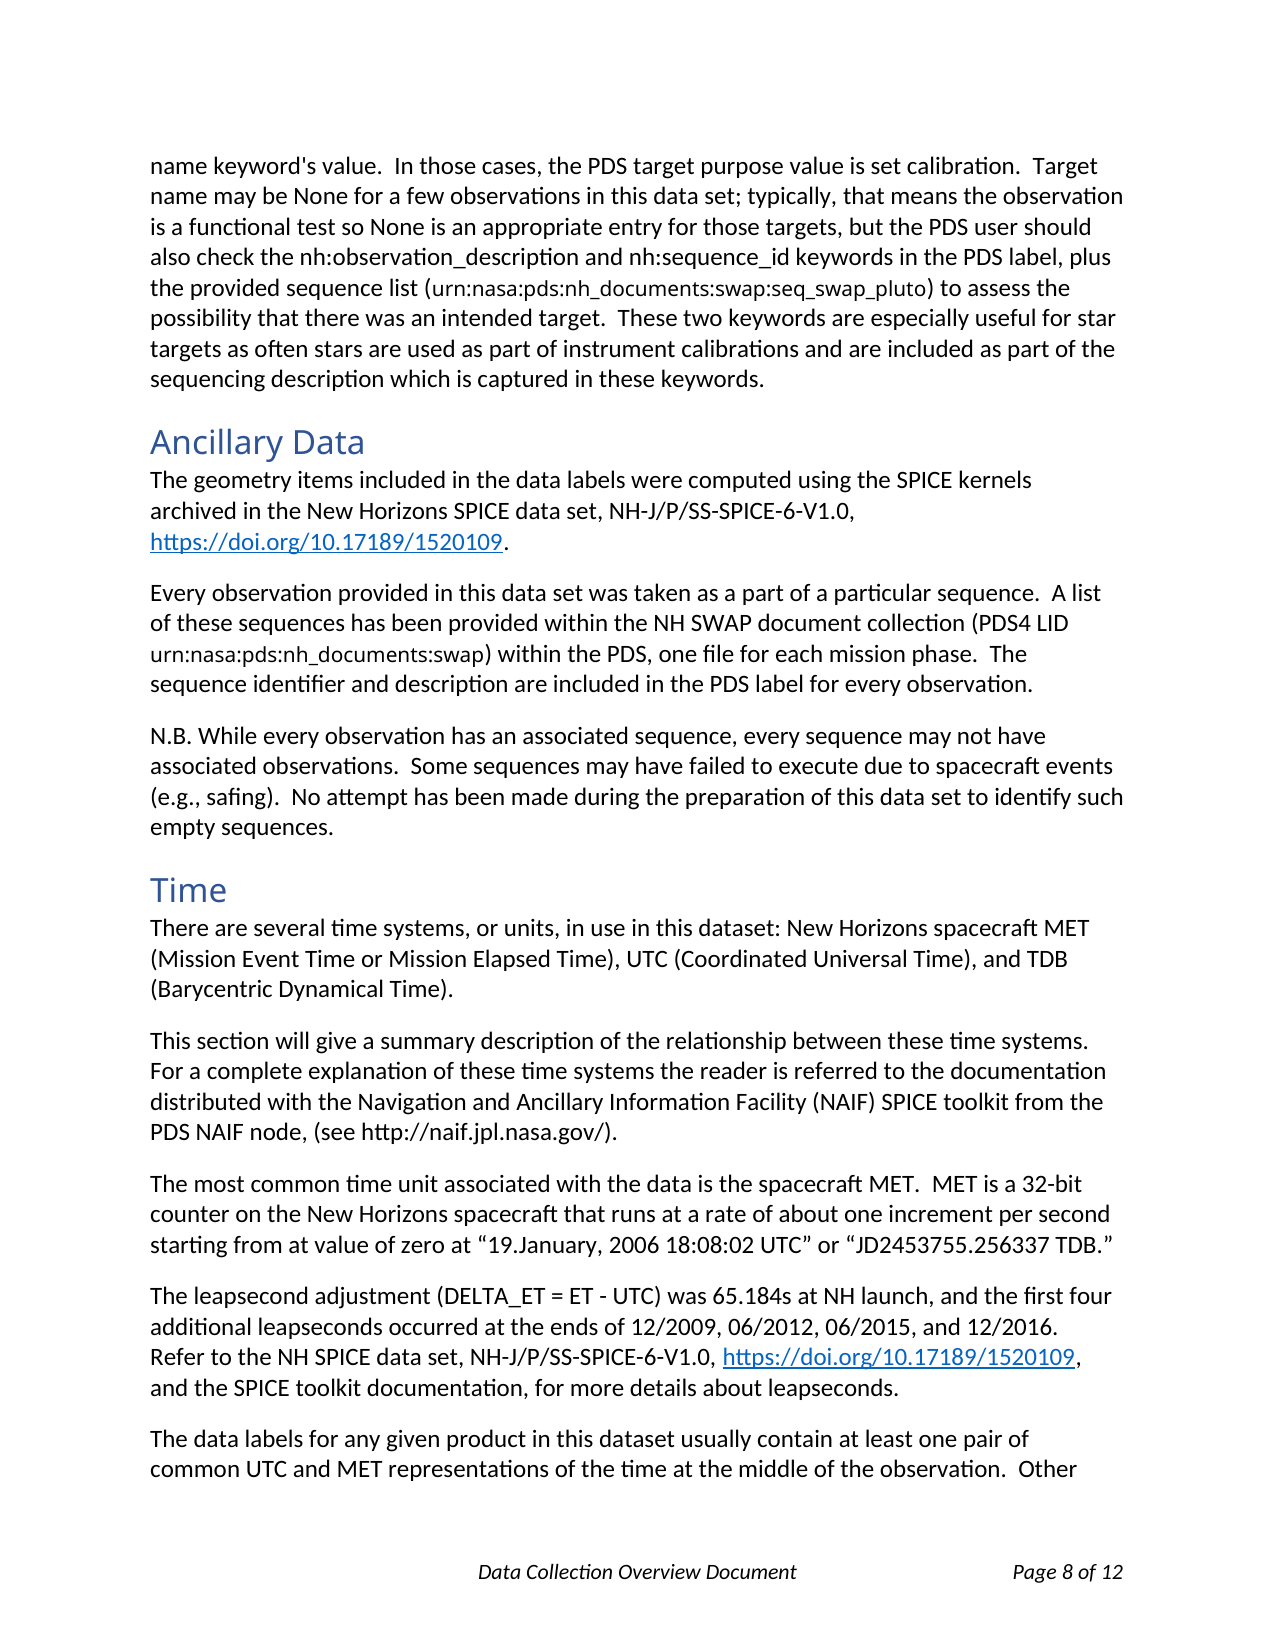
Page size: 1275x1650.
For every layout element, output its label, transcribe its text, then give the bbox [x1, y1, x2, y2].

text Every observation provided in this data set was taken as a part of a particular sequence. A list of these sequences has been provided within the NH SWAP document collection (PDS4 LID urn:nasa:pds:nh_documents:swap) within the PDS, one file for each mission phase. The sequence identifier and description are included in the PDS label for every observation. [150, 577, 1125, 699]
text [150, 150, 1125, 394]
text There are several time systems, or units, in use in this dataset: New Horizons spacecraft MET (Mission Event Time or Mission Elapsed Time), UTC (Coordinated Universal Time), and TDB (Barycentric Dynamical Time). [150, 912, 1125, 1004]
text The most common time unit associated with the data is the spacecraft MET. MET is a 32-bit counter on the New Horizons spacecraft that runs at a rate of about one increment per second starting from at value of zero at “19.January, 2006 18:08:02 UTC” or “JD2453755.256337 TDB.” [150, 1168, 1125, 1259]
text This section will give a summary description of the relationship between these time systems. For a complete explanation of these time systems the reader is referred to the documentation distributed with the Navigation and Ancillary Information Facility (NAIF) SPICE toolkit from the PDS NAIF node, (see http://naif.jpl.nasa.gov/). [150, 1025, 1125, 1147]
subtitle Time [150, 867, 1125, 912]
text The leapsecond adjustment (DELTA_ET = ET - UTC) was 65.184s at NH launch, and the first four additional leapseconds occurred at the ends of 12/2009, 06/2012, 06/2015, and 12/2016. Refer to the NH SPICE data set, NH-J/P/SS-SPICE-6-V1.0, https://doi.org/10.17189/1520109, and the SPICE toolkit documentation, for more details about leapseconds. [150, 1280, 1125, 1402]
text The geometry items included in the data labels were computed using the SPICE kernels archived in the New Horizons SPICE data set, NH-J/P/SS-SPICE-6-V1.0, https://doi.org/10.17189/1520109. [150, 464, 1125, 556]
subtitle Ancillary Data [150, 419, 1125, 464]
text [150, 1423, 1125, 1484]
text N.B. While every observation has an associated sequence, every sequence may not have associated observations. Some sequences may have failed to execute due to spacecraft events (e.g., safing). No attempt has been made during the preparation of this data set to identify such empty sequences. [150, 720, 1125, 842]
